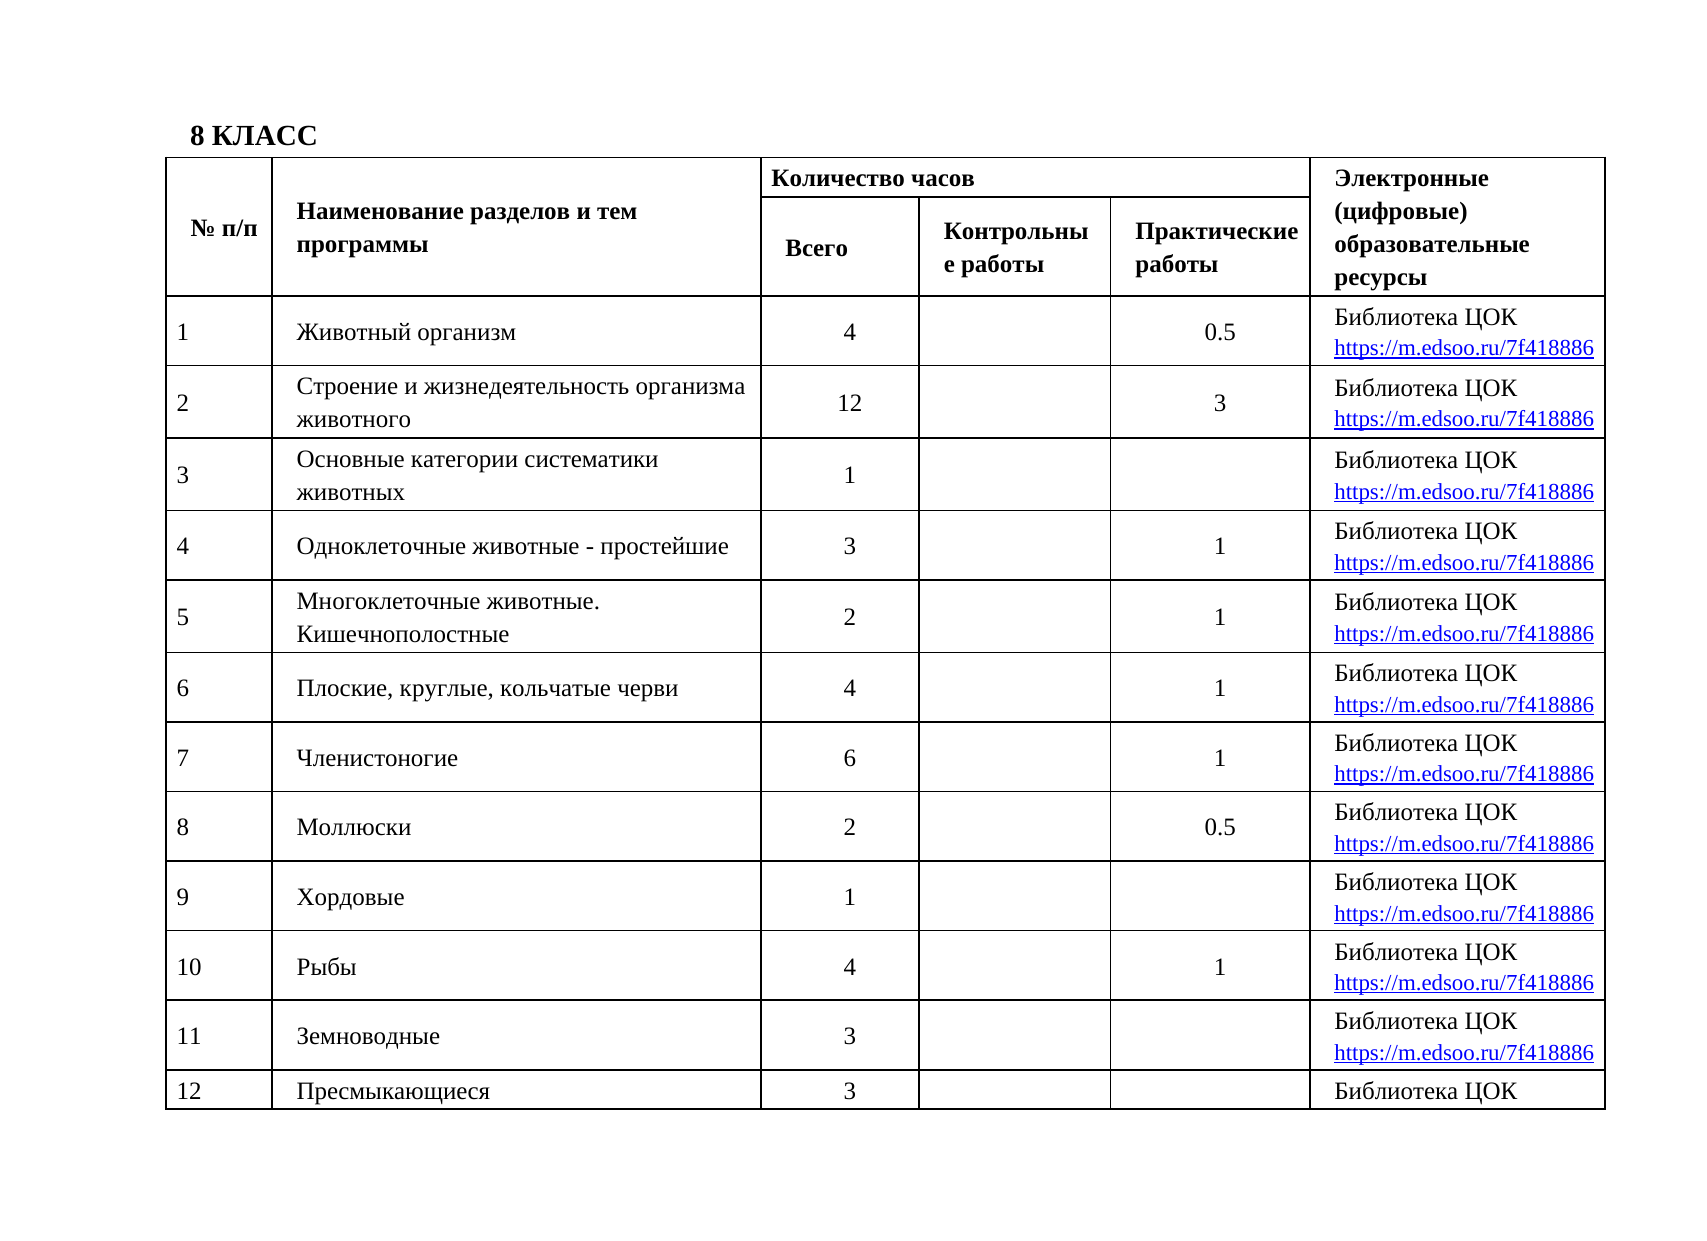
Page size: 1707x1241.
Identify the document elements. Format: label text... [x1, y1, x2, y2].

table_cell Библиотека ЦОК https://m.edsoo.ru/7f418886 [1311, 439, 1604, 509]
table_cell [920, 511, 1110, 579]
table_cell 6 [762, 723, 918, 791]
table_cell Многоклеточные животные. Кишечнополостные [273, 581, 760, 651]
text 8 КЛАСС [190, 118, 1618, 152]
table_cell 1 [167, 297, 271, 365]
table_cell 5 [167, 581, 271, 651]
table_cell 4 [167, 511, 271, 579]
table_cell Библиотека ЦОК https://m.edsoo.ru/7f418886 [1311, 653, 1604, 721]
table_cell 9 [167, 862, 271, 930]
table_cell Библиотека ЦОК https://m.edsoo.ru/7f418886 [1311, 581, 1604, 651]
table_cell [920, 931, 1110, 999]
table_cell [920, 862, 1110, 930]
table_cell Библиотека ЦОК https://m.edsoo.ru/7f418886 [1311, 297, 1604, 365]
table_cell 4 [762, 931, 918, 999]
table_cell [1111, 1071, 1309, 1108]
table_cell 3 [167, 439, 271, 509]
table_cell 3 [762, 511, 918, 579]
table_cell 3 [762, 1001, 918, 1069]
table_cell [1311, 1001, 1604, 1069]
table_cell 0.5 [1111, 297, 1309, 365]
table_header Количество часов [762, 158, 1309, 196]
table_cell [1311, 1071, 1604, 1108]
table_cell Земноводные [273, 1001, 760, 1069]
table_cell 4 [762, 297, 918, 365]
table_cell 2 [762, 581, 918, 651]
table_cell 10 [167, 931, 271, 999]
table_cell 11 [167, 1001, 271, 1069]
table_cell Рыбы [273, 931, 760, 999]
table_cell Библиотека ЦОК https://m.edsoo.ru/7f418886 [1311, 792, 1604, 860]
table_cell 12 [762, 366, 918, 437]
table_cell 4 [762, 653, 918, 721]
table_cell Библиотека ЦОК https://m.edsoo.ru/7f418886 [1311, 862, 1604, 930]
table_cell 1 [762, 862, 918, 930]
table_cell 7 [167, 723, 271, 791]
table_cell [1111, 1001, 1309, 1069]
table_cell [920, 792, 1110, 860]
table_cell Пресмыкающиеся [273, 1071, 760, 1108]
table_cell 1 [1111, 511, 1309, 579]
table_cell [920, 653, 1110, 721]
table_cell Моллюски [273, 792, 760, 860]
table_cell Членистоногие [273, 723, 760, 791]
table_cell Практические работы [1111, 198, 1309, 295]
table_cell [920, 1001, 1110, 1069]
table_cell Строение и жизнедеятельность организма животного [273, 366, 760, 437]
table_cell 6 [167, 653, 271, 721]
table_cell Контрольные работы [920, 198, 1110, 295]
table_cell Библиотека ЦОК https://m.edsoo.ru/7f418886 [1311, 366, 1604, 437]
table_cell 1 [1111, 581, 1309, 651]
table_cell Библиотека ЦОК https://m.edsoo.ru/7f418886 [1311, 723, 1604, 791]
table_cell Хордовые [273, 862, 760, 930]
table_cell Одноклеточные животные - простейшие [273, 511, 760, 579]
table_cell 8 [167, 792, 271, 860]
table_cell Всего [762, 198, 918, 295]
table_header № п/п [167, 158, 271, 295]
table_cell [920, 439, 1110, 509]
table_cell [1111, 862, 1309, 930]
table_cell 0.5 [1111, 792, 1309, 860]
table_cell Основные категории систематики животных [273, 439, 760, 509]
table_cell Плоские, круглые, кольчатые черви [273, 653, 760, 721]
table_cell [1111, 439, 1309, 509]
table_cell [920, 581, 1110, 651]
table_header Электронные (цифровые) образовательные ресурсы [1311, 158, 1604, 295]
table_cell 12 [167, 1071, 271, 1108]
table_cell [920, 723, 1110, 791]
table_cell 3 [762, 1071, 918, 1108]
table_cell 1 [1111, 931, 1309, 999]
table_cell 1 [762, 439, 918, 509]
table_cell Библиотека ЦОК https://m.edsoo.ru/7f418886 [1311, 511, 1604, 579]
table_cell 2 [762, 792, 918, 860]
table_cell [920, 297, 1110, 365]
table_cell 2 [167, 366, 271, 437]
table_cell 3 [1111, 366, 1309, 437]
table_cell 1 [1111, 723, 1309, 791]
table_cell [920, 366, 1110, 437]
table_cell [920, 1071, 1110, 1108]
table_cell 1 [1111, 653, 1309, 721]
table_cell Животный организм [273, 297, 760, 365]
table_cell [1311, 931, 1604, 999]
table_header Наименование разделов и тем программы [273, 158, 760, 295]
